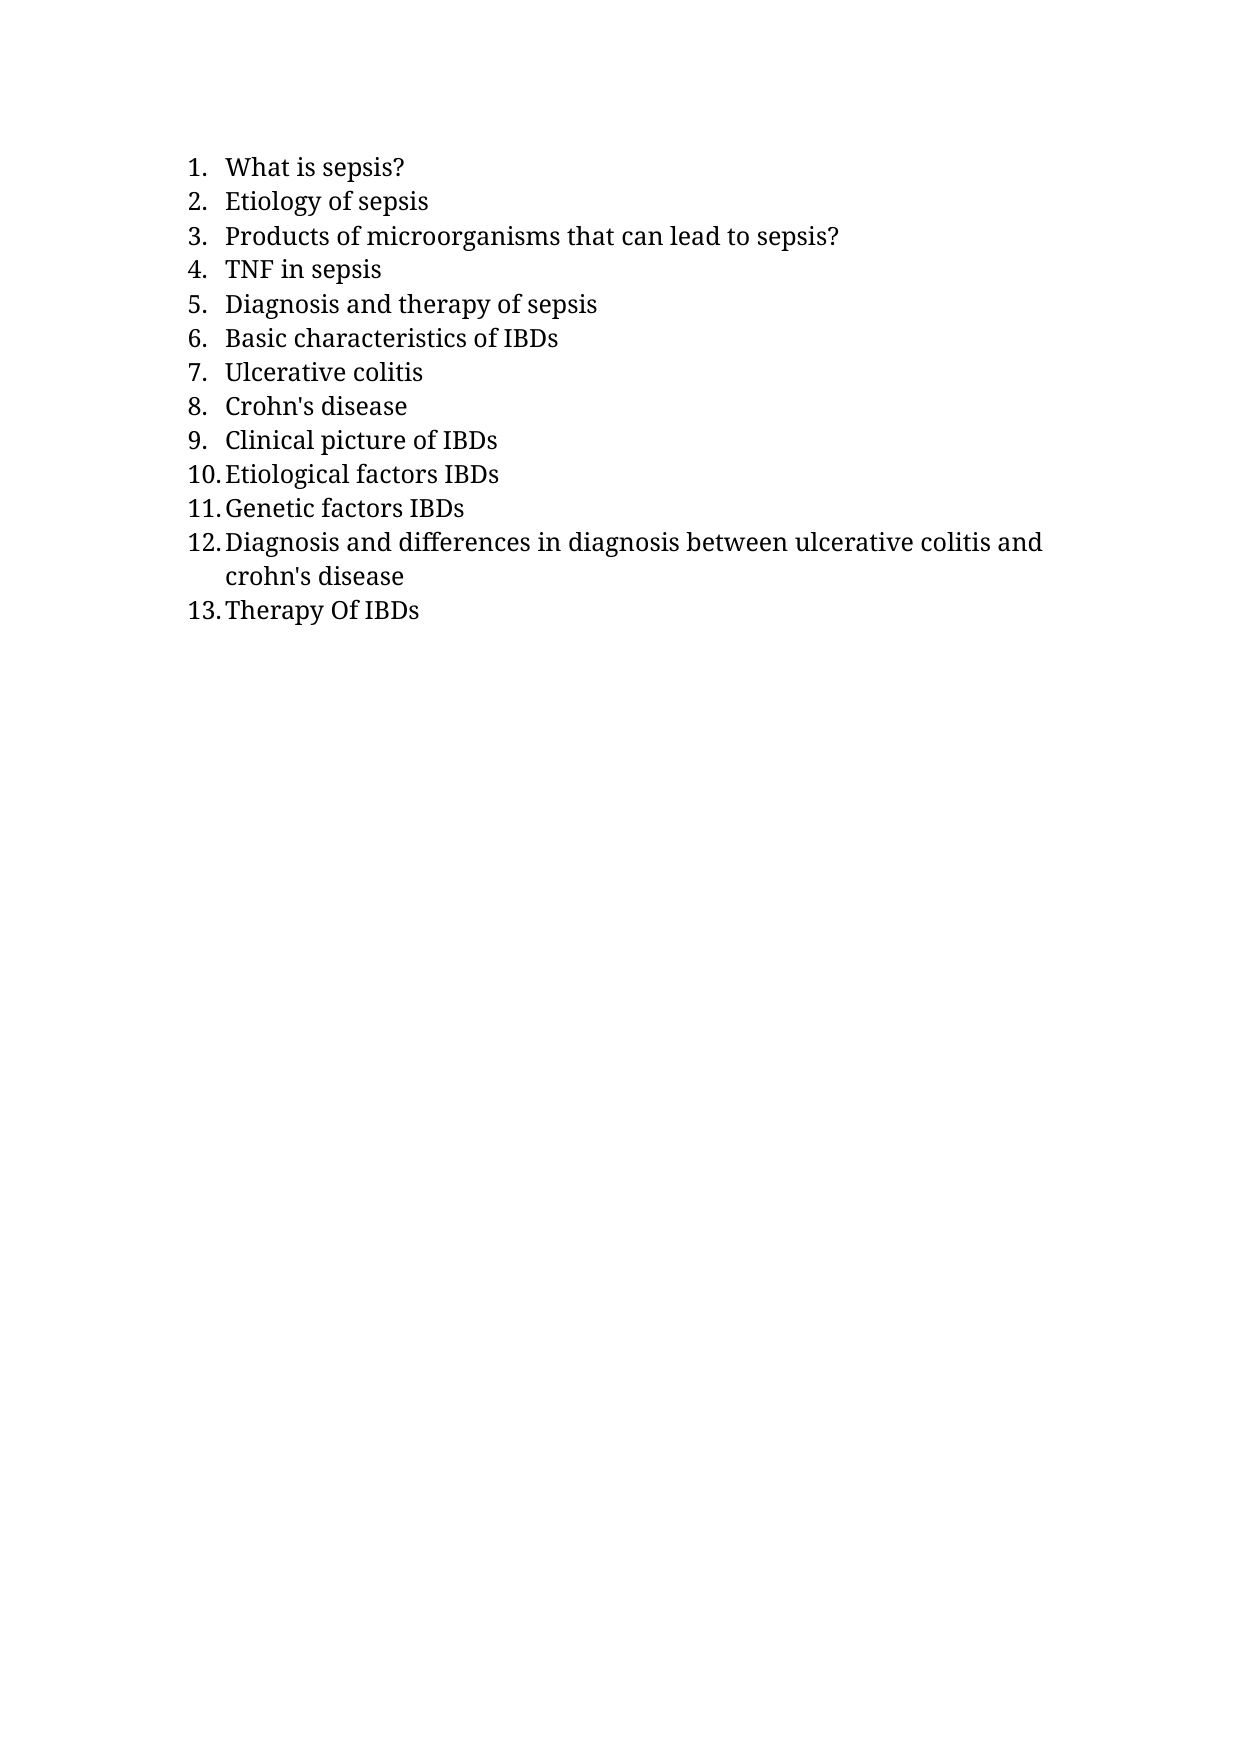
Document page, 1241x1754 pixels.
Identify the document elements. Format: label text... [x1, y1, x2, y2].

list Crohn's disease [187, 388, 1090, 422]
list Diagnosis and differences in diagnosis between ulcerative colitis and crohn's disease [187, 525, 1090, 593]
list Etiology of sepsis [187, 184, 1090, 218]
list Products of microorganisms that can lead to sepsis? [187, 218, 1090, 252]
list Ulcerative colitis [187, 354, 1090, 388]
list Genetic factors IBDs [187, 491, 1090, 525]
list TNF in sepsis [187, 252, 1090, 286]
list Therapy Of IBDs [187, 593, 1090, 627]
list Basic characteristics of IBDs [187, 320, 1090, 354]
list What is sepsis? [187, 150, 1090, 184]
list Diagnosis and therapy of sepsis [187, 286, 1090, 320]
list Etiological factors IBDs [187, 457, 1090, 491]
list Clinical picture of IBDs [187, 422, 1090, 457]
